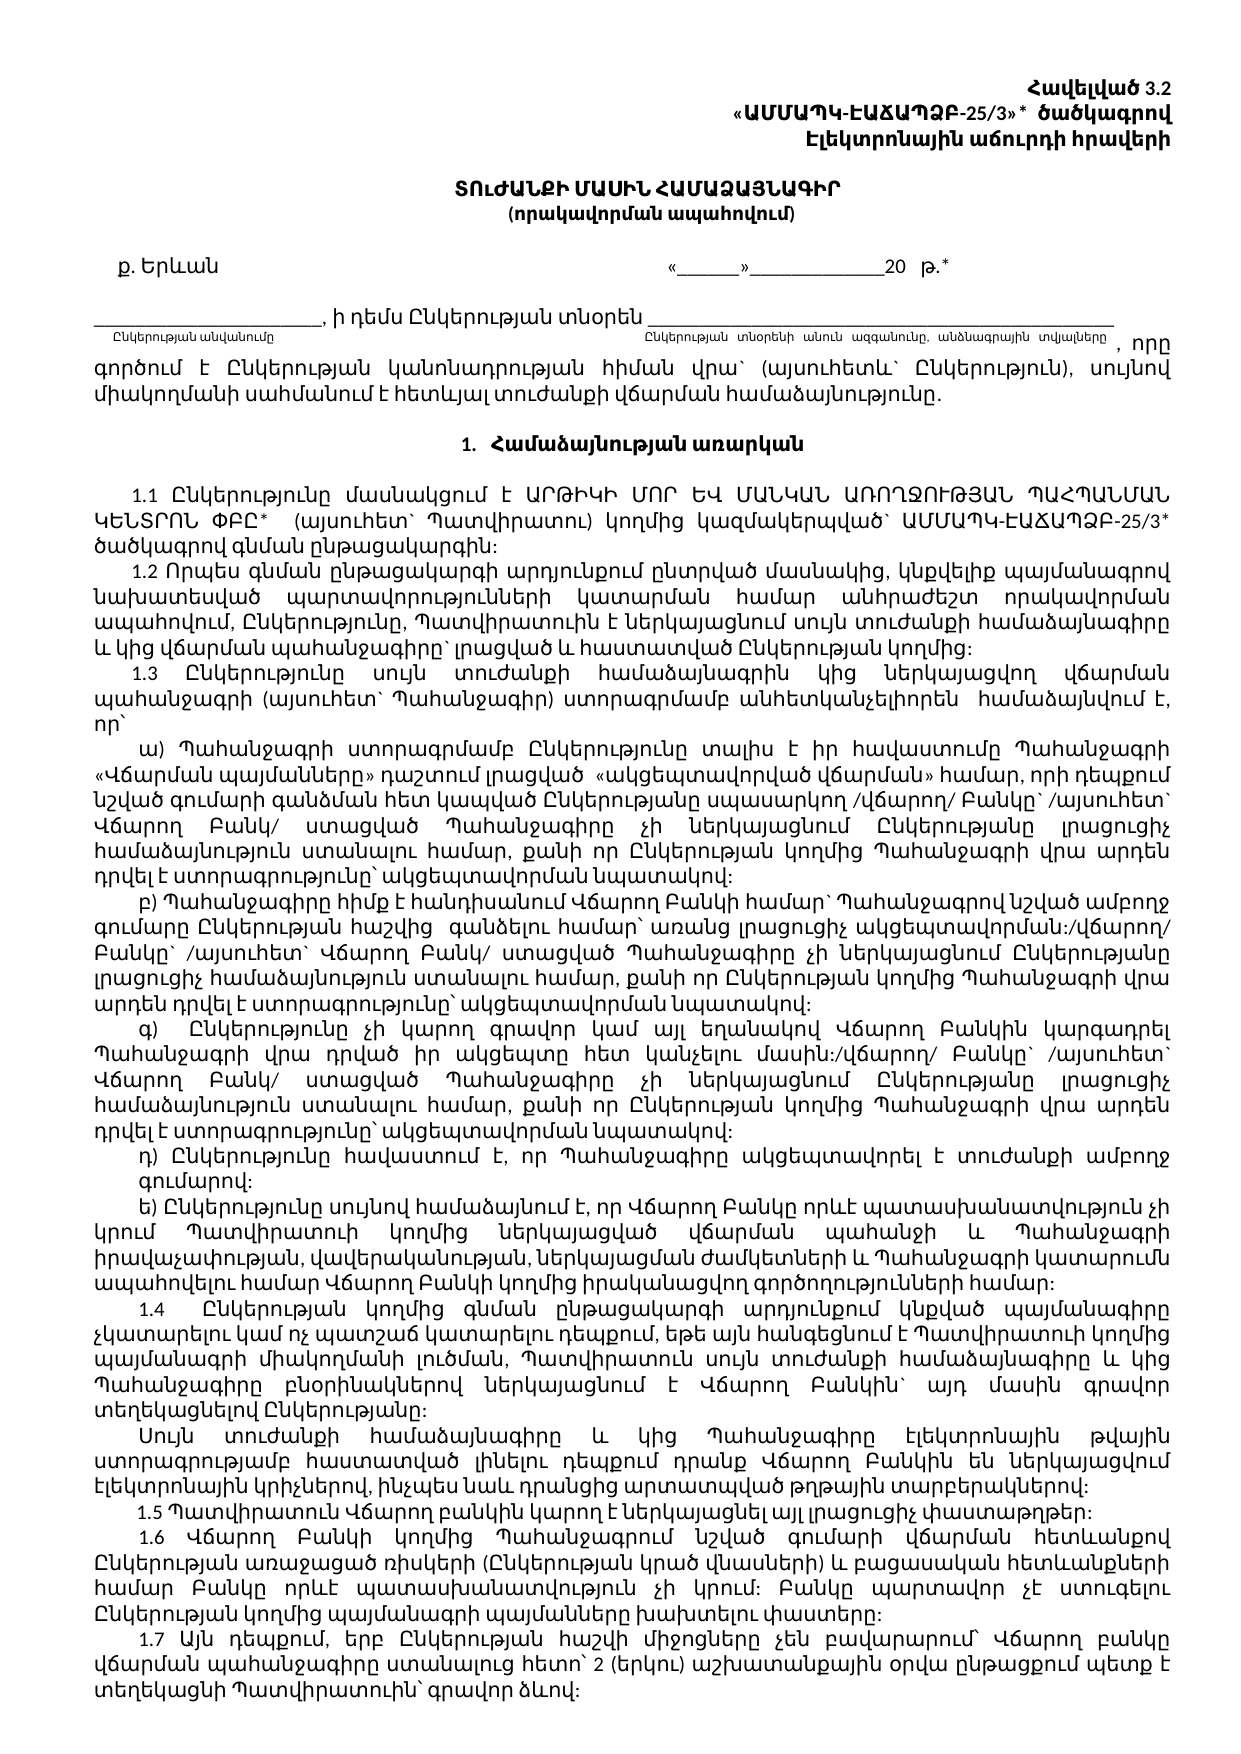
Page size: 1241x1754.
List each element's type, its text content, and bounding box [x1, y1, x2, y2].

text ա) Պահանջագրի ստորագրմամբ Ընկերությունը տալիս է իր հավաստումը Պահանջագրի «Վճարման պայմանները» դաշտում լրացված «ակցեպտավորված վճարման» համար, որի դեպքում նշված գումարի գանձման հետ կապված Ընկերությանը սպասարկող /վճարող/ Բանկը` /այսուհետ` Վճարող Բանկ/ ստացված Պահանջագիրը չի ներկայացնում Ընկերությանը լրացուցիչ համաձայնություն ստանալու համար, քանի որ Ընկերության կողմից Պահանջագրի վրա արդեն դրվել է ստորագրությունը՝ ակցեպտավորման նպատակով: [94, 737, 1171, 889]
text դ) Ընկերությունը հավաստում է, որ Պահանջագիրը ակցեպտավորել է տուժանքի ամբողջ գումարով: [138, 1143, 1171, 1194]
text Էլեկտրոնային աճուրդի հրավերի [94, 126, 1171, 151]
text 1.7 Այն դեպքում, երբ Ընկերության հաշվի միջոցները չեն բավարարում՝ Վճարող բանկը վճարման պահանջագիրը ստանալուց հետո՝ 2 (երկու) աշխատանքային օրվա ընթացքում պետք է տեղեկացնի Պատվիրատուին՝ գրավոր ձևով: [94, 1626, 1171, 1702]
text 1.4 Ընկերության կողմից գնման ընթացակարգի արդյունքում կնքված պայմանագիրը չկատարելու կամ ոչ պատշաճ կատարելու դեպքում, եթե այն հանգեցնում է Պատվիրատուի կողմից պայմանագրի միակողմանի լուծման, Պատվիրատուն սույն տուժանքի համաձայնագիրը և կից Պահանջագիրը բնօրինակներով ներկայացնում է Վճարող Բանկին` այդ մասին գրավոր տեղեկացնելով Ընկերությանը: [94, 1296, 1171, 1423]
text 1. Համաձայնության առարկան [94, 432, 1171, 457]
text ք. Երևան «______»_____________20 թ.* [94, 254, 1171, 279]
text ե) Ընկերությունը սույնով համաձայնում է, որ Վճարող Բանկը որևէ պատասխանատվություն չի կրում Պատվիրատուի կողմից ներկայացված վճարման պահանջի և Պահանջագրի իրավաչափության, վավերականության, ներկայացման ժամկետների և Պահանջագրի կատարումն ապահովելու համար Վճարող Բանկի կողմից իրականացվող գործողությունների համար: [94, 1194, 1171, 1296]
text ՏՈւԺԱՆՔԻ ՄԱՍԻՆ ՀԱՄԱՁԱՅՆԱԳԻՐ [94, 177, 1171, 202]
text 1.2 Որպես գնման ընթացակարգի արդյունքում ընտրված մասնակից, կնքվելիք պայմանագրով նախատեսված պարտավորությունների կատարման համար անհրաժեշտ որակավորման ապահովում, Ընկերությունը, Պատվիրատուին է ներկայացնում սույն տուժանքի համաձայնագիրը և կից վճարման պահանջագիրը` լրացված և հաստատված Ընկերության կողմից: [94, 559, 1171, 660]
text ______________________, ի դեմս Ընկերության տնօրեն _____________________________________________ [94, 304, 1171, 330]
text 1.3 Ընկերությունը սույն տուժանքի համաձայնագրին կից ներկայացվող վճարման պահանջագրի (այսուհետ` Պահանջագիր) ստորագրմամբ անհետկանչելիորեն համաձայնվում է, որ՝ [94, 660, 1171, 737]
text 1.5 Պատվիրատուն Վճարող բանկին կարող է ներկայացնել այլ լրացուցիչ փաստաթղթեր: [94, 1499, 1171, 1524]
text գ) Ընկերությունը չի կարող գրավոր կամ այլ եղանակով Վճարող Բանկին կարգադրել Պահանջագրի վրա դրված իր ակցեպտը հետ կանչելու մասին:/վճարող/ Բանկը` /այսուհետ` Վճարող Բանկ/ ստացված Պահանջագիրը չի ներկայացնում Ընկերությանը լրացուցիչ համաձայնություն ստանալու համար, քանի որ Ընկերության կողմից Պահանջագրի վրա արդեն դրվել է ստորագրությունը՝ ակցեպտավորման նպատակով: [94, 1016, 1171, 1143]
text (որակավորման ապահովում) [94, 202, 1171, 225]
text Ընկերության անվանումը Ընկերության տնօրենի անուն ազգանունը, անձնագրային տվյալները , որը գործում է Ընկերության կանոնադրության հիման վրա` (այսուհետև` Ընկերություն), սույնով միակողմանի սահմանում է հետևյալ տուժանքի վճարման համաձայնությունը. [94, 330, 1171, 406]
text Սույն տուժանքի համաձայնագիրը և կից Պահանջագիրը էլեկտրոնային թվային ստորագրությամբ հաստատված լինելու դեպքում դրանք Վճարող Բանկին են ներկայացվում էլեկտրոնային կրիչներով, ինչպես նաև դրանցից արտատպված թղթային տարբերակներով: [94, 1423, 1171, 1499]
text Հավելված 3.2 [94, 75, 1171, 100]
text 1.6 Վճարող Բանկի կողմից Պահանջագրում նշված գումարի վճարման հետևանքով Ընկերության առաջացած ռիսկերի (Ընկերության կրած վնասների) և բացասական հետևանքների համար Բանկը որևէ պատասխանատվություն չի կրում: Բանկը պարտավոր չէ ստուգելու Ընկերության կողմից պայմանագրի պայմանները խախտելու փաստերը: [94, 1524, 1171, 1626]
text 1.1 Ընկերությունը մասնակցում է ԱՐԹԻԿԻ ՄՈՐ ԵՎ ՄԱՆԿԱՆ ԱՌՈՂՋՈՒԹՅԱՆ ՊԱՀՊԱՆՄԱՆ ԿԵՆՏՐՈՆ ՓԲԸ* (այսուհետ` Պատվիրատու) կողմից կազմակերպված` ԱՄՄԱՊԿ-ԷԱՃԱՊՁԲ-25/3* ծածկագրով գնման ընթացակարգին: [94, 482, 1171, 559]
text «ԱՄՄԱՊԿ-ԷԱՃԱՊՁԲ-25/3»* ծածկագրով [94, 100, 1171, 126]
text բ) Պահանջագիրը հիմք է հանդիսանում Վճարող Բանկի համար` Պահանջագրով նշված ամբողջ գումարը Ընկերության հաշվից գանձելու համար՝ առանց լրացուցիչ ակցեպտավորման:/վճարող/ Բանկը` /այսուհետ` Վճարող Բանկ/ ստացված Պահանջագիրը չի ներկայացնում Ընկերությանը լրացուցիչ համաձայնություն ստանալու համար, քանի որ Ընկերության կողմից Պահանջագրի վրա արդեն դրվել է ստորագրությունը՝ ակցեպտավորման նպատակով: [94, 889, 1171, 1016]
